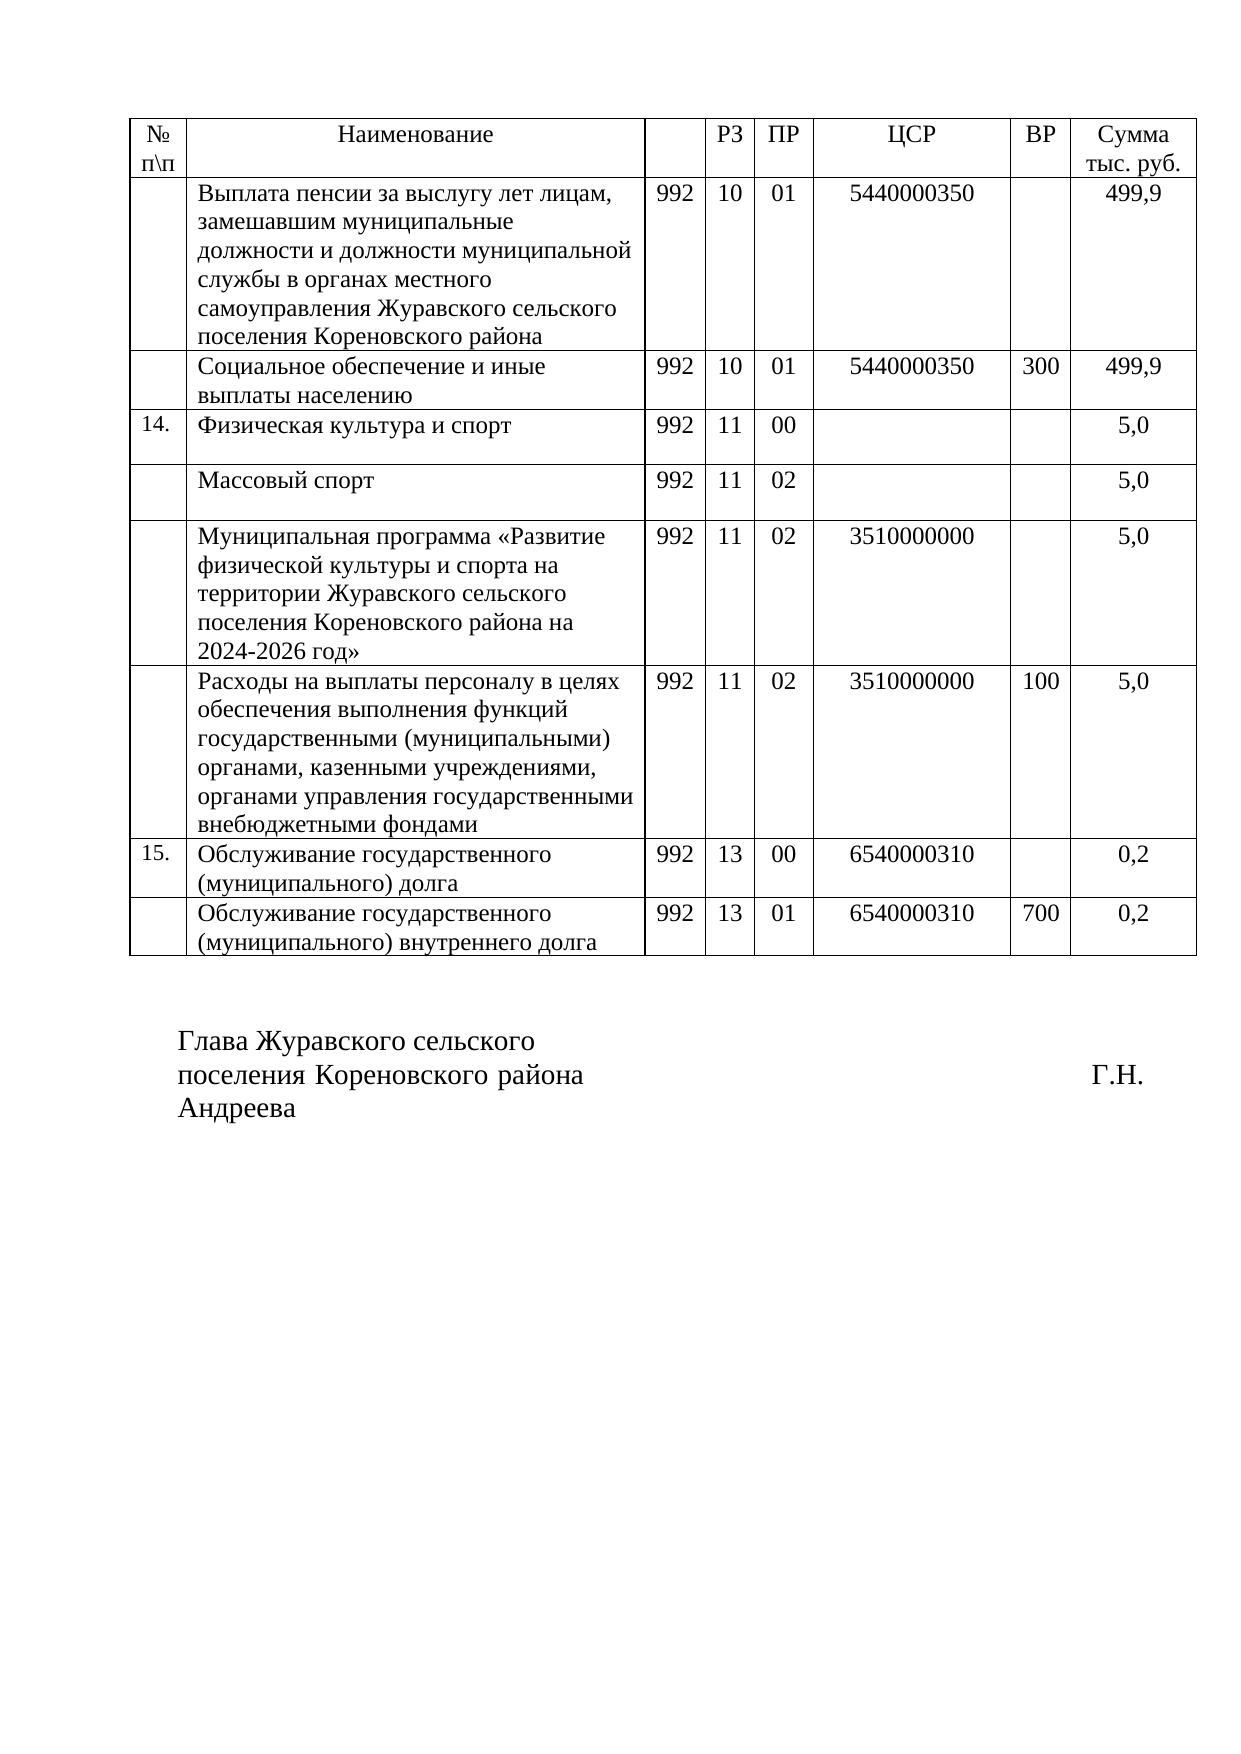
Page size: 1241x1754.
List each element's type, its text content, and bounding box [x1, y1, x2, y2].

table_cell 5,0 [1071, 666, 1196, 838]
table_cell 10 [706, 351, 754, 409]
table_cell 11 [706, 521, 754, 665]
table_cell 992 [646, 898, 705, 955]
table_cell Выплата пенсии за выслугу лет лицам, замешавшим муниципальные должности и должности муниципальной службы в органах местного самоуправления Журавского сельского поселения Кореновского района [187, 178, 644, 350]
text Глава Журавского сельского [177, 1023, 1152, 1057]
table_cell Физическая культура и спорт [187, 410, 644, 464]
table_cell [814, 410, 1010, 464]
table_cell 992 [646, 666, 705, 838]
table_cell [131, 351, 186, 409]
table_cell 01 [755, 178, 813, 350]
table_cell 13 [706, 898, 754, 955]
table_cell 5,0 [1071, 410, 1196, 464]
table_cell 700 [1011, 898, 1070, 955]
table_cell 3510000000 [814, 521, 1010, 665]
table_cell [131, 898, 186, 955]
table_cell 5440000350 [814, 351, 1010, 409]
table_cell 00 [755, 839, 813, 897]
table_cell 992 [646, 465, 705, 520]
table_header [646, 119, 705, 177]
table_cell [1011, 521, 1070, 665]
table_header № п\п [131, 119, 186, 177]
table_cell [131, 178, 186, 350]
table_cell 02 [755, 465, 813, 520]
table_cell 300 [1011, 351, 1070, 409]
table_cell 6540000310 [814, 839, 1010, 897]
table_cell 992 [646, 521, 705, 665]
table_cell 992 [646, 839, 705, 897]
table_cell [131, 521, 186, 665]
table_cell 992 [646, 178, 705, 350]
table_cell 992 [646, 351, 705, 409]
table_cell 100 [1011, 666, 1070, 838]
table_cell 10 [706, 178, 754, 350]
table_cell 00 [755, 410, 813, 464]
table_cell Муниципальная программа «Развитие физической культуры и спорта на территории Журавского сельского поселения Кореновского района на 2024-2026 год» [187, 521, 644, 665]
table_cell 0,2 [1071, 898, 1196, 955]
table_cell Обслуживание государственного (муниципального) долга [187, 839, 644, 897]
table_cell [1011, 410, 1070, 464]
table_header Наименование [187, 119, 644, 177]
table_cell 13 [706, 839, 754, 897]
table_cell 11 [706, 465, 754, 520]
table_cell 3510000000 [814, 666, 1010, 838]
table_cell Социальное обеспечение и иные выплаты населению [187, 351, 644, 409]
text поселения Кореновского района Г.Н. Андреева [177, 1057, 1152, 1124]
table_cell [131, 465, 186, 520]
table_cell 992 [646, 410, 705, 464]
table_header Сумма тыс. руб. [1071, 119, 1196, 177]
table_cell [814, 465, 1010, 520]
table_cell 02 [755, 521, 813, 665]
table_cell [1011, 178, 1070, 350]
table_cell 02 [755, 666, 813, 838]
table_cell 6540000310 [814, 898, 1010, 955]
table_cell 15. [131, 839, 186, 897]
table_cell 01 [755, 898, 813, 955]
table_cell [1011, 465, 1070, 520]
table_cell [131, 666, 186, 838]
table_cell 5,0 [1071, 521, 1196, 665]
table_cell 5440000350 [814, 178, 1010, 350]
table_cell 11 [706, 666, 754, 838]
table_cell 5,0 [1071, 465, 1196, 520]
table_cell 499,9 [1071, 351, 1196, 409]
table_cell 499,9 [1071, 178, 1196, 350]
table_header ВР [1011, 119, 1070, 177]
table_cell 01 [755, 351, 813, 409]
table_cell 14. [131, 410, 186, 464]
table_header ПР [755, 119, 813, 177]
table_cell Расходы на выплаты персоналу в целях обеспечения выполнения функций государственными (муниципальными) органами, казенными учреждениями, органами управления государственными внебюджетными фондами [187, 666, 644, 838]
table_cell Обслуживание государственного (муниципального) внутреннего долга [187, 898, 644, 955]
table_cell 11 [706, 410, 754, 464]
table_header РЗ [706, 119, 754, 177]
table_header ЦСР [814, 119, 1010, 177]
table_cell Массовый спорт [187, 465, 644, 520]
table_cell 0,2 [1071, 839, 1196, 897]
table_cell [1011, 839, 1070, 897]
